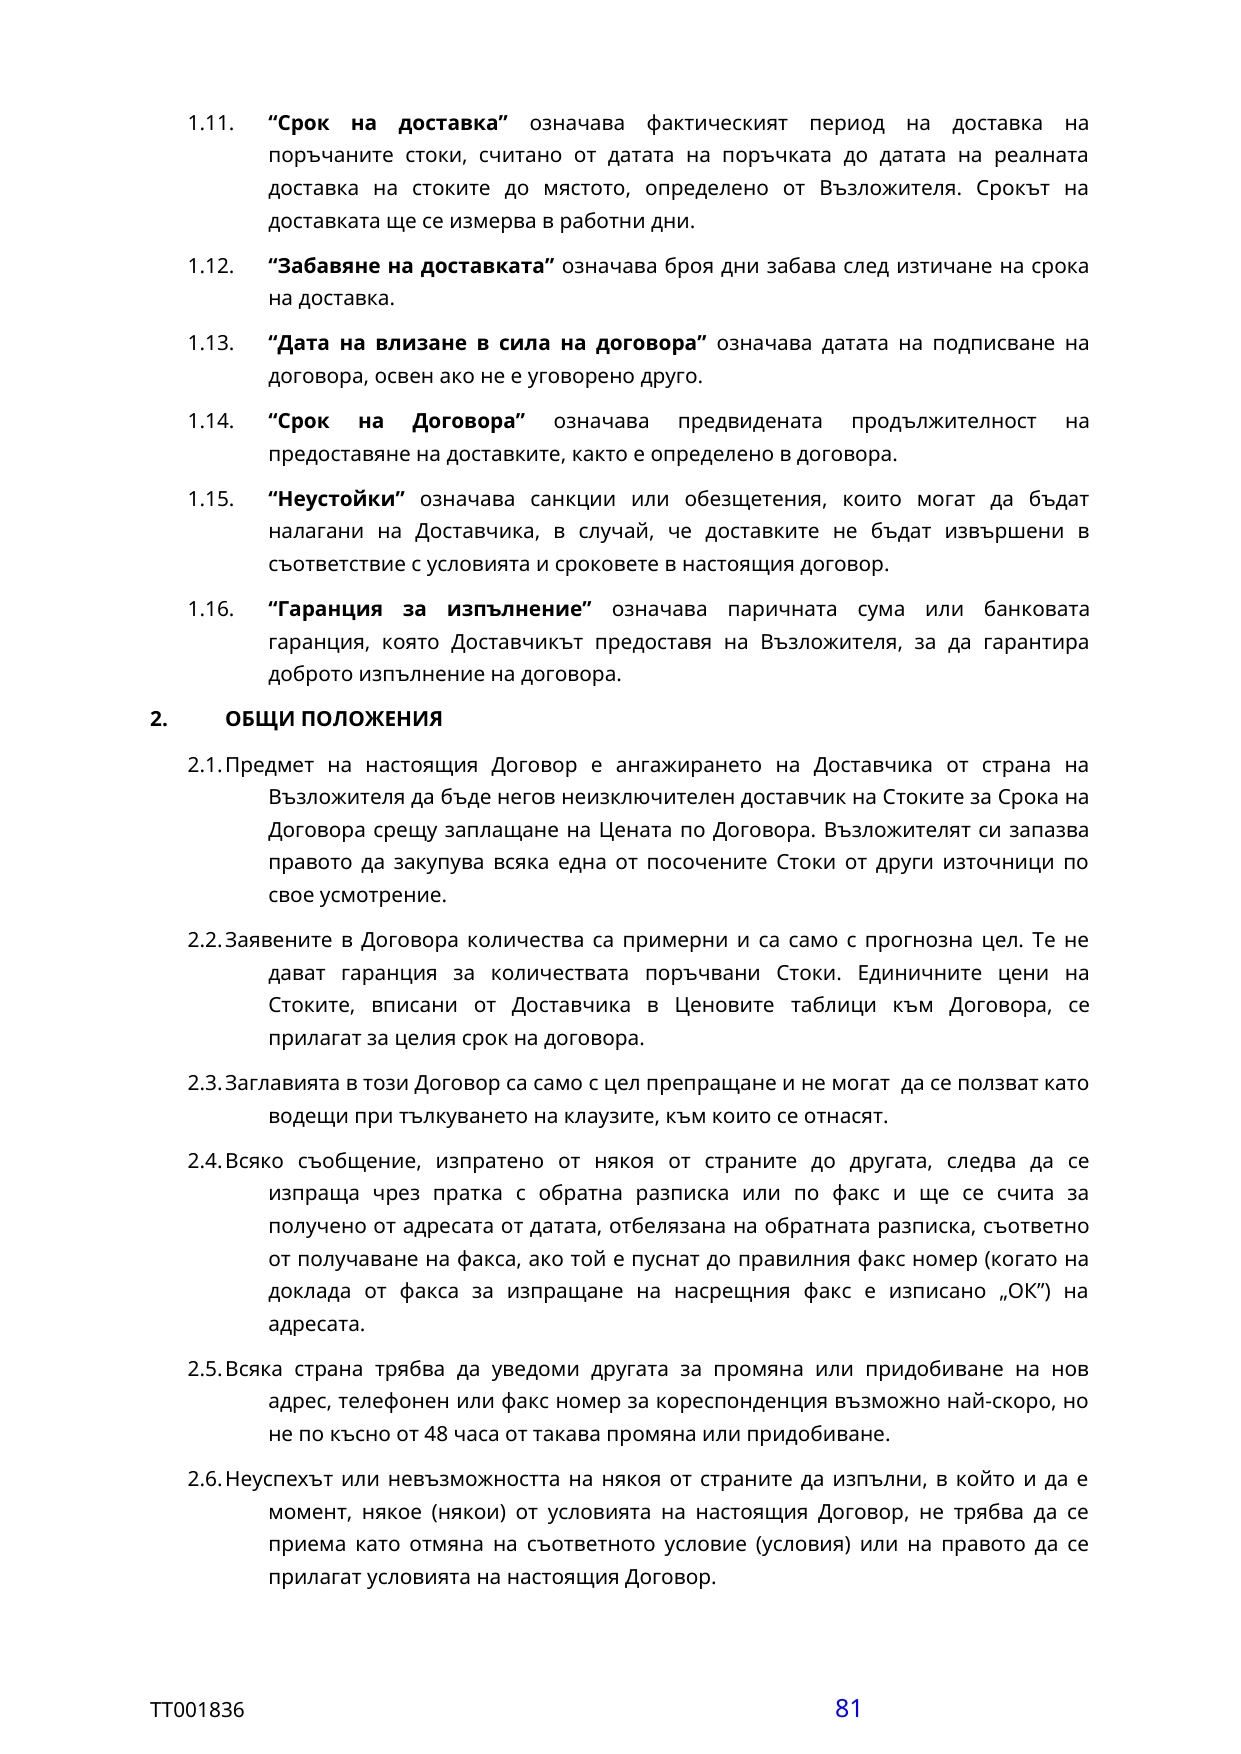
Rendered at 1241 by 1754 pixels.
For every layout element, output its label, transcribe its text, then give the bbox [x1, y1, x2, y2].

list “Срок на Договора” означава предвидената продължителност на предоставяне на доставките, както е определено в договора. [187, 406, 1090, 467]
list “Дата на влизане в сила на договора” означава датата на подписване на договора, освен ако не е уговорено друго. [187, 328, 1090, 389]
list Неуспехът или невъзможността на някоя от страните да изпълни, в който и да е момент, някое (някои) от условията на настоящия Договор, не трябва да се приема като отмяна на съответното условие (условия) или на правото да се прилагат условията на настоящия Договор. [187, 1464, 1090, 1591]
list ОБЩИ ПОЛОЖЕНИЯ [150, 704, 1090, 733]
list Заглавията в този Договор са само с цел препращане и не могат да се ползват като водещи при тълкуването на клаузите, към които се отнасят. [187, 1068, 1090, 1129]
list Предмет на настоящия Договор е ангажирането на Доставчика от страна на Възложителя да бъде негов неизключителен доставчик на Стоките за Срока на Договора срещу заплащане на Цената по Договора. Възложителят си запазва правото да закупува всяка една от посочените Стоки от други източници по свое усмотрение. [187, 750, 1090, 908]
list “Неустойки” означава санкции или обезщетения, които могат да бъдат налагани на Доставчика, в случай, че доставките не бъдат извършени в съответствие с условията и сроковете в настоящия договор. [187, 484, 1090, 578]
list “Гаранция за изпълнение” означава паричната сума или банковата гаранция, която Доставчикът предоставя на Възложителя, за да гарантира доброто изпълнение на договора. [187, 594, 1090, 688]
list “Срок на доставка” означава фактическият период на доставка на поръчаните стоки, считано от датата на поръчката до датата на реалната доставка на стоките до мястото, определено от Възложителя. Срокът на доставката ще се измерва в работни дни. [187, 108, 1090, 234]
list “Забавяне на доставката” означава броя дни забава след изтичане на срока на доставка. [187, 251, 1090, 312]
list Всяко съобщение, изпратено от някоя от страните до другата, следва да се изпраща чрез пратка с обратна разписка или по факс и ще се счита за получено от адресата от датата, отбелязана на обратната разписка, съответно от получаване на факса, ако той е пуснат до правилния факс номер (когато на доклада от факса за изпращане на насрещния факс е изписано „ОК”) на адресата. [187, 1146, 1090, 1337]
list Всяка страна трябва да уведоми другата за промяна или придобиване на нов адрес, телефонен или факс номер за кореспонденция възможно най-скоро, но не по късно от 48 часа от такава промяна или придобиване. [187, 1354, 1090, 1448]
list Заявените в Договора количества са примерни и са само с прогнозна цел. Те не дават гаранция за количествата поръчвани Стоки. Единичните цени на Стоките, вписани от Доставчика в Ценовите таблици към Договора, се прилагат за целия срок на договора. [187, 925, 1090, 1051]
